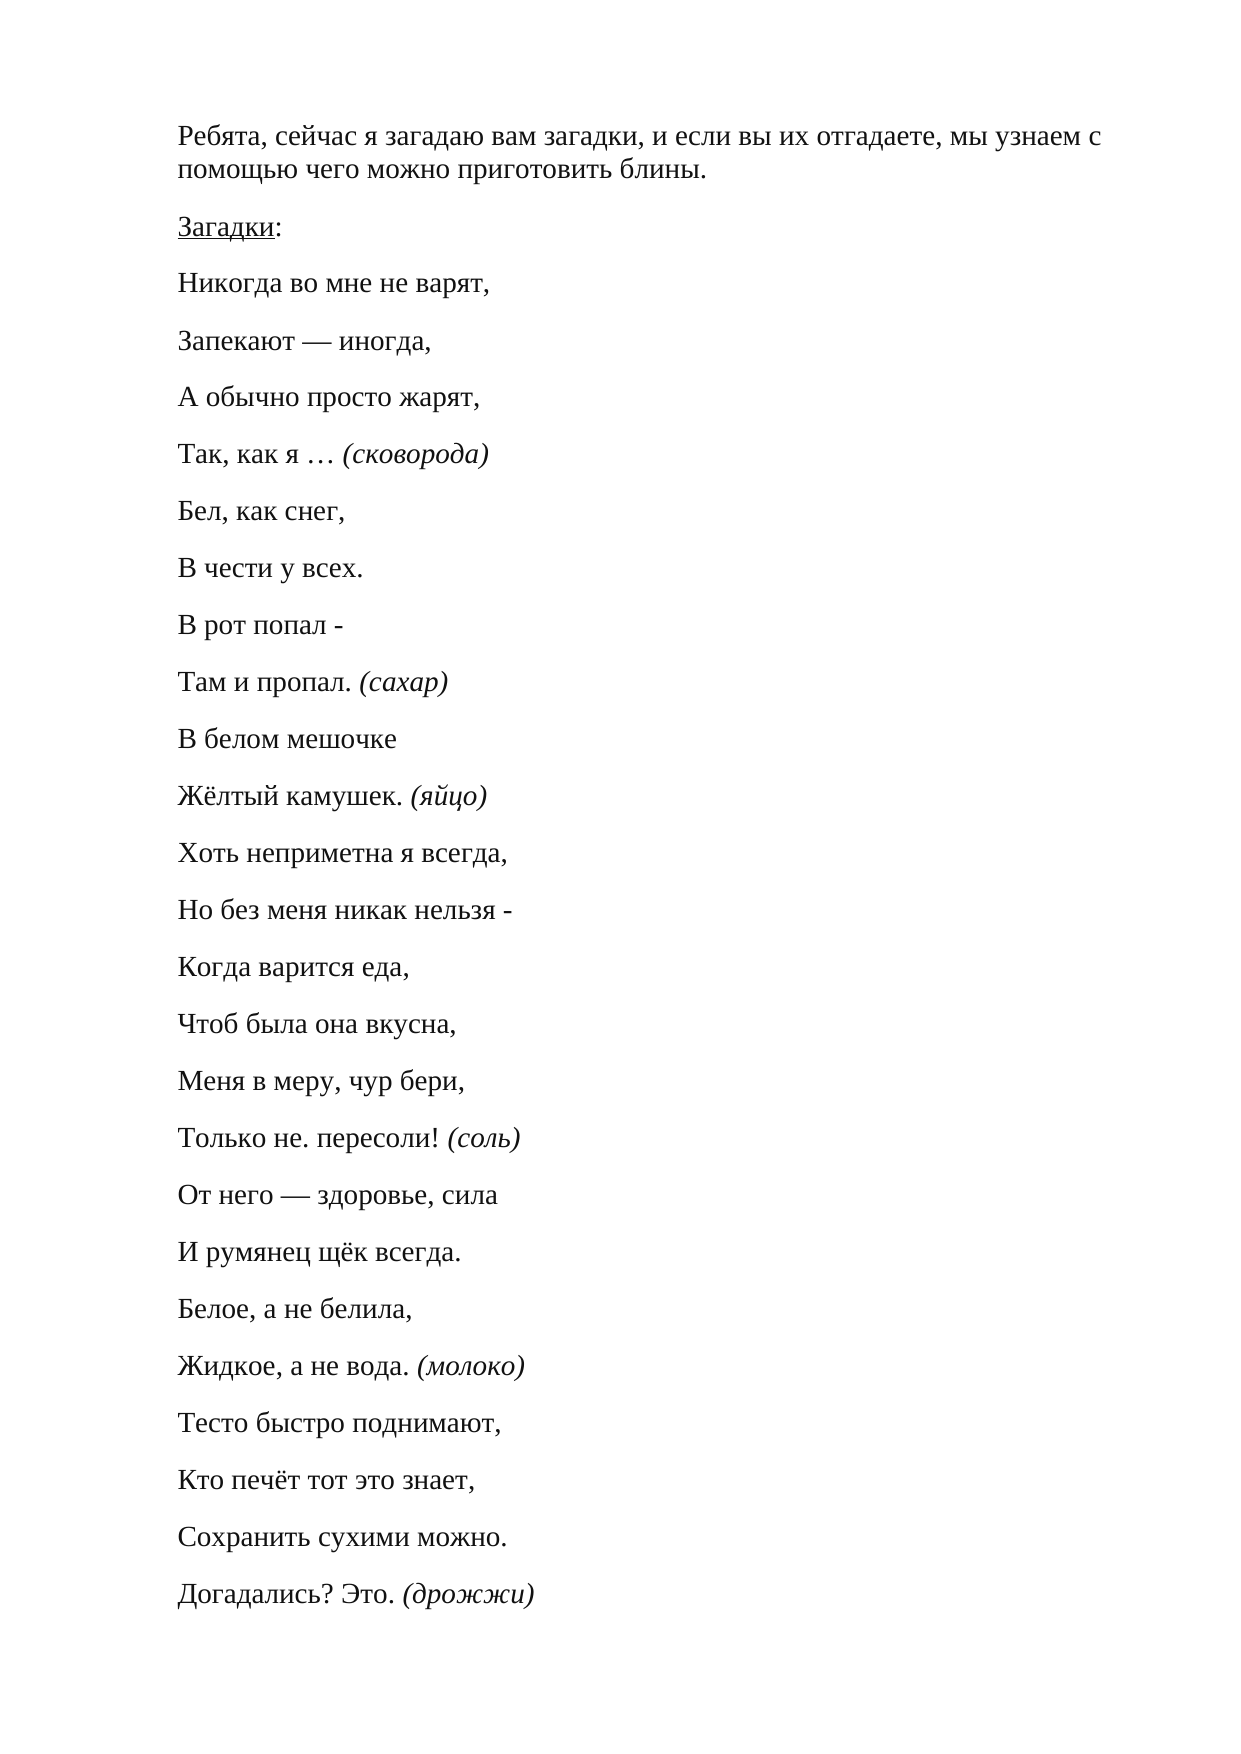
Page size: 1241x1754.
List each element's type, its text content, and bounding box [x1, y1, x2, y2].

text Никогда во мне не варят, [177, 266, 1152, 299]
text И румянец щёк всегда. [177, 1234, 1152, 1268]
text Меня в меру, чур бери, [177, 1063, 1152, 1097]
text А обычно просто жарят, [177, 379, 1152, 413]
text Кто печёт тот это знает, [177, 1462, 1152, 1496]
text Ребята, сейчас я загадаю вам загадки, и если вы их отгадаете, мы узнаем с помощью чего можно приготовить блины. [177, 118, 1152, 185]
text От него — здоровье, сила [177, 1177, 1152, 1211]
text Белое, а не белила, [177, 1291, 1152, 1325]
text Жидкое, а не вода. (молоко) [177, 1348, 1152, 1382]
text В чести у всех. [177, 551, 1152, 584]
text Хоть неприметна я всегда, [177, 835, 1152, 869]
text Там и пропал. (сахар) [177, 664, 1152, 698]
text Бел, как снег, [177, 493, 1152, 527]
text Чтоб была она вкусна, [177, 1006, 1152, 1040]
text Тесто быстро поднимают, [177, 1405, 1152, 1439]
text В белом мешочке [177, 721, 1152, 755]
text Так, как я … (сковорода) [177, 437, 1152, 470]
text Загадки: [177, 209, 1152, 242]
text Запекают — иногда, [177, 323, 1152, 356]
text Только не. пересоли! (соль) [177, 1120, 1152, 1154]
text Догадались? Это. (дрожжи) [177, 1576, 1152, 1610]
text В рот попал - [177, 607, 1152, 641]
text Но без меня никак нельзя - [177, 892, 1152, 926]
text Жёлтый камушек. (яйцо) [177, 778, 1152, 812]
text Сохранить сухими можно. [177, 1519, 1152, 1553]
text Когда варится еда, [177, 949, 1152, 983]
